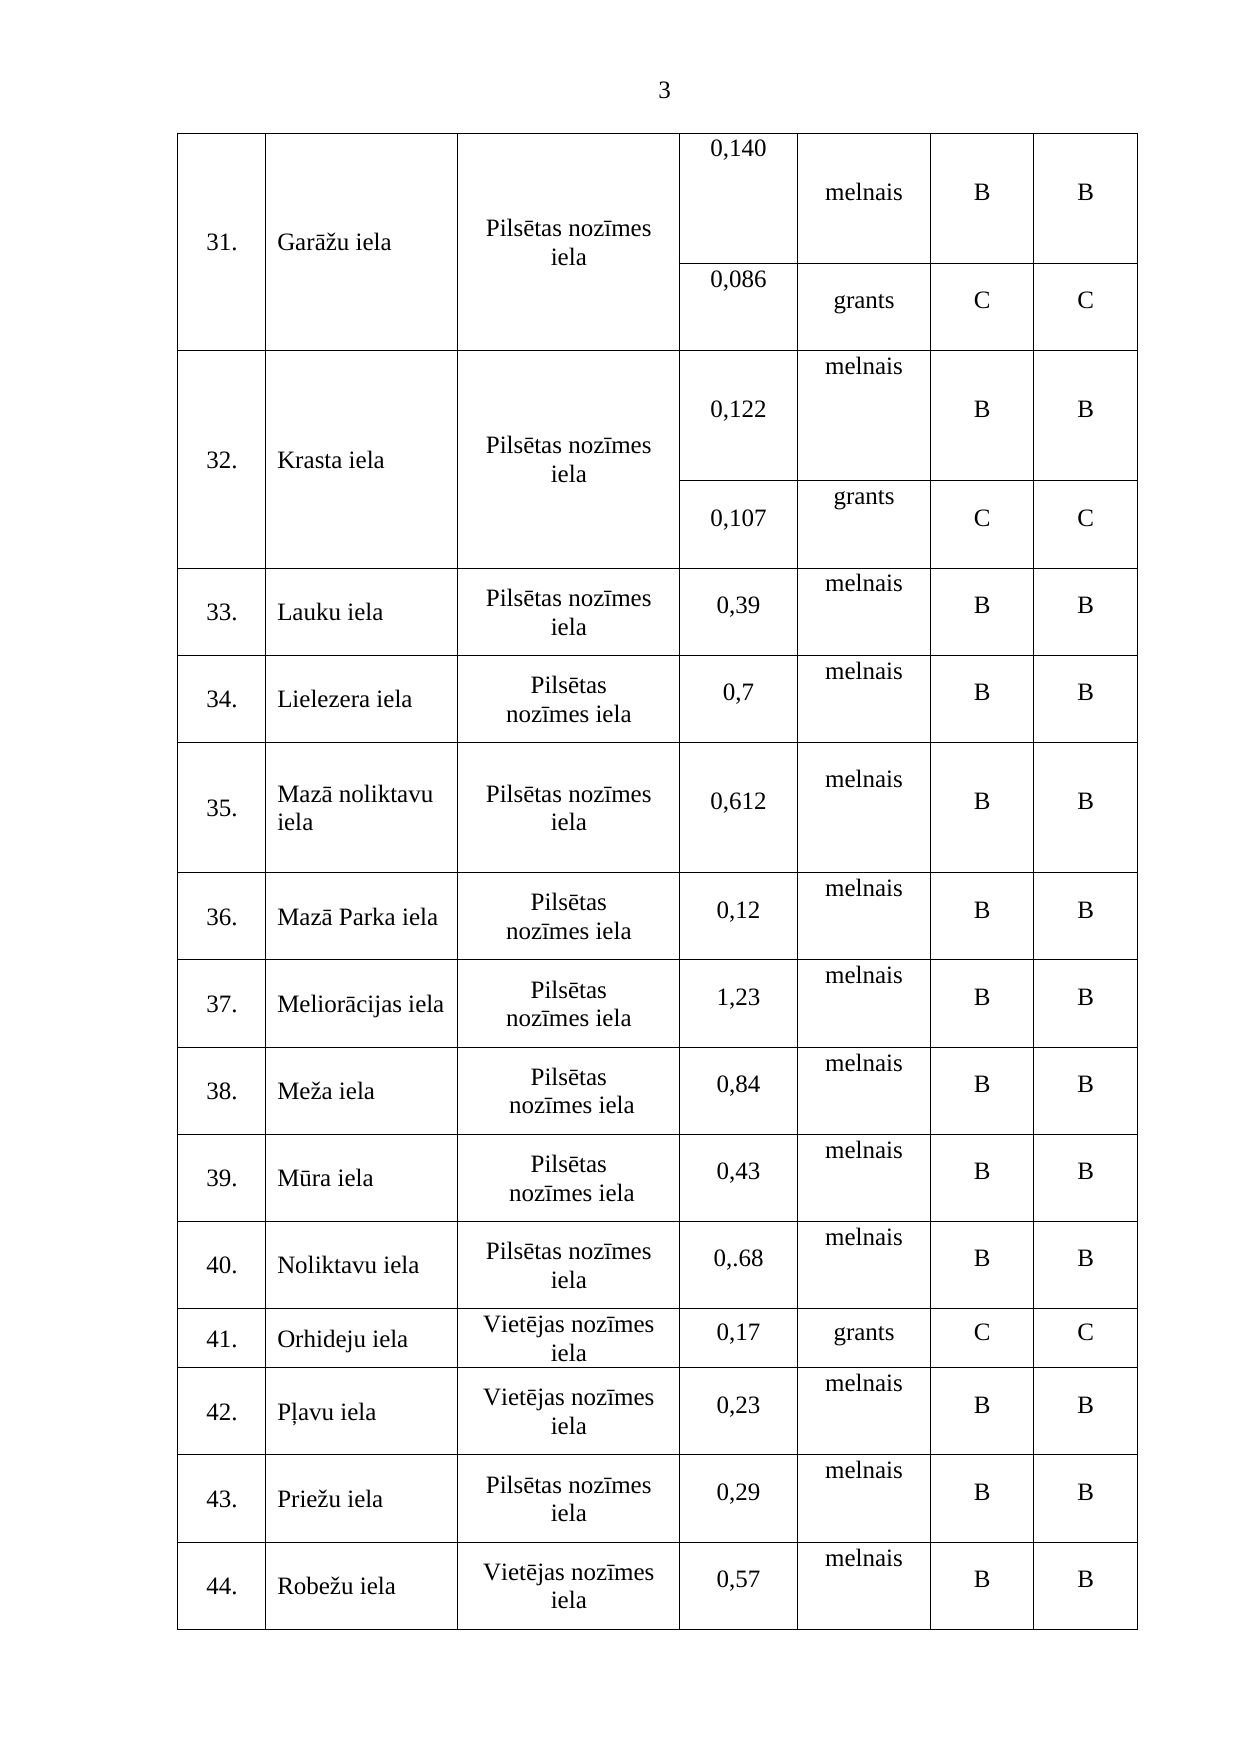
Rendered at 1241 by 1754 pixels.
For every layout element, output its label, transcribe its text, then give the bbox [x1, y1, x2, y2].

table_cell Mūra iela [266, 1135, 457, 1221]
table_cell 0,23 [680, 1368, 797, 1454]
table_cell 1,23 [680, 960, 797, 1047]
table_cell 31. [178, 134, 265, 350]
table_cell 41. [178, 1309, 265, 1367]
table_cell B [931, 743, 1033, 872]
table_cell 38. [178, 1048, 265, 1134]
table_cell 0,17 [680, 1309, 797, 1367]
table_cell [458, 1543, 679, 1629]
table_cell melnais [798, 1455, 930, 1542]
table_cell Orhideju iela [266, 1309, 457, 1367]
table_cell B [1034, 960, 1137, 1047]
table_cell B [931, 656, 1033, 742]
table_cell B [931, 569, 1033, 655]
table_cell melnais [798, 873, 930, 959]
table_cell Vietējas nozīmes iela [458, 1309, 679, 1367]
table_cell Pilsētas nozīmes iela [458, 743, 679, 872]
table_cell B [931, 873, 1033, 959]
table_cell B [931, 1543, 1033, 1629]
table_cell Pilsētas nozīmes iela [458, 960, 679, 1047]
table_cell B [1034, 569, 1137, 655]
table_cell melnais [798, 1222, 930, 1308]
table_cell melnais [798, 351, 930, 480]
table_cell melnais [798, 569, 930, 655]
table_cell 0,43 [680, 1135, 797, 1221]
table_cell C [931, 481, 1033, 567]
table_cell 39. [178, 1135, 265, 1221]
table_cell Vietējas nozīmes iela [458, 1368, 679, 1454]
table_cell Pilsētas nozīmes iela [458, 873, 679, 959]
table_cell B [1034, 1222, 1137, 1308]
table_cell Pilsētas nozīmes iela [458, 1455, 679, 1542]
table_cell melnais [798, 1368, 930, 1454]
table_cell Garāžu iela [266, 134, 457, 350]
table_cell Lielezera iela [266, 656, 457, 742]
table_cell B [1034, 1455, 1137, 1542]
table_cell 36. [178, 873, 265, 959]
table_cell B [1034, 1543, 1137, 1629]
table_cell 0,39 [680, 569, 797, 655]
table_cell Krasta iela [266, 351, 457, 567]
table_cell 0,612 [680, 743, 797, 872]
table_cell Pilsētas nozīmes iela [458, 1222, 679, 1308]
table_cell melnais [798, 1543, 930, 1629]
table_cell 0,84 [680, 1048, 797, 1134]
table_cell Pilsētas nozīmes iela [458, 656, 679, 742]
table_cell 0,12 [680, 873, 797, 959]
table_cell 0,086 [680, 264, 797, 350]
table_cell Meža iela [266, 1048, 457, 1134]
table_cell Priežu iela [266, 1455, 457, 1542]
table_cell B [931, 351, 1033, 480]
table_cell grants [798, 481, 930, 567]
table_cell Robežu iela [266, 1543, 457, 1629]
table_cell B [1034, 134, 1137, 263]
table_cell Meliorācijas iela [266, 960, 457, 1047]
table_cell Lauku iela [266, 569, 457, 655]
table_cell Pļavu iela [266, 1368, 457, 1454]
table_cell B [931, 1222, 1033, 1308]
table_cell B [1034, 1048, 1137, 1134]
table_cell Pilsētas nozīmes iela [458, 569, 679, 655]
table_cell 0,.68 [680, 1222, 797, 1308]
table_cell Noliktavu iela [266, 1222, 457, 1308]
table_cell B [931, 134, 1033, 263]
table_cell 0,29 [680, 1455, 797, 1542]
table_cell B [931, 960, 1033, 1047]
table_cell melnais [798, 1048, 930, 1134]
table_cell B [931, 1368, 1033, 1454]
table_cell 0,57 [680, 1543, 797, 1629]
table_cell 44. [178, 1543, 265, 1629]
table_cell melnais [798, 656, 930, 742]
table_cell 34. [178, 656, 265, 742]
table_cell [458, 134, 679, 350]
table_cell B [931, 1048, 1033, 1134]
table_cell 33. [178, 569, 265, 655]
table_cell B [1034, 873, 1137, 959]
table_cell B [931, 1455, 1033, 1542]
table_cell Pilsētas nozīmes iela [458, 1048, 679, 1134]
table_cell melnais [798, 1135, 930, 1221]
table_cell B [1034, 351, 1137, 480]
table_cell 0,7 [680, 656, 797, 742]
table_cell melnais [798, 134, 930, 263]
table_cell 0,107 [680, 481, 797, 567]
table_cell 35. [178, 743, 265, 872]
table_cell B [931, 1135, 1033, 1221]
table_cell Pilsētas nozīmes iela [458, 351, 679, 567]
table_cell Pilsētas nozīmes iela [458, 1135, 679, 1221]
table_cell C [1034, 1309, 1137, 1367]
table_cell B [1034, 743, 1137, 872]
table_cell 40. [178, 1222, 265, 1308]
table_cell melnais [798, 960, 930, 1047]
table_cell Mazā noliktavu iela [266, 743, 457, 872]
table_cell grants [798, 264, 930, 350]
table_cell C [1034, 481, 1137, 567]
table_cell 0,140 [680, 134, 797, 263]
table_cell C [931, 264, 1033, 350]
table_cell B [1034, 1368, 1137, 1454]
table_cell 32. [178, 351, 265, 567]
table_cell B [1034, 656, 1137, 742]
table_cell 37. [178, 960, 265, 1047]
table_cell 43. [178, 1455, 265, 1542]
table_cell 0,122 [680, 351, 797, 480]
table_cell melnais [798, 743, 930, 872]
table_cell Mazā Parka iela [266, 873, 457, 959]
table_cell C [931, 1309, 1033, 1367]
table_cell grants [798, 1309, 930, 1367]
table_cell B [1034, 1135, 1137, 1221]
table_cell 42. [178, 1368, 265, 1454]
table_cell C [1034, 264, 1137, 350]
